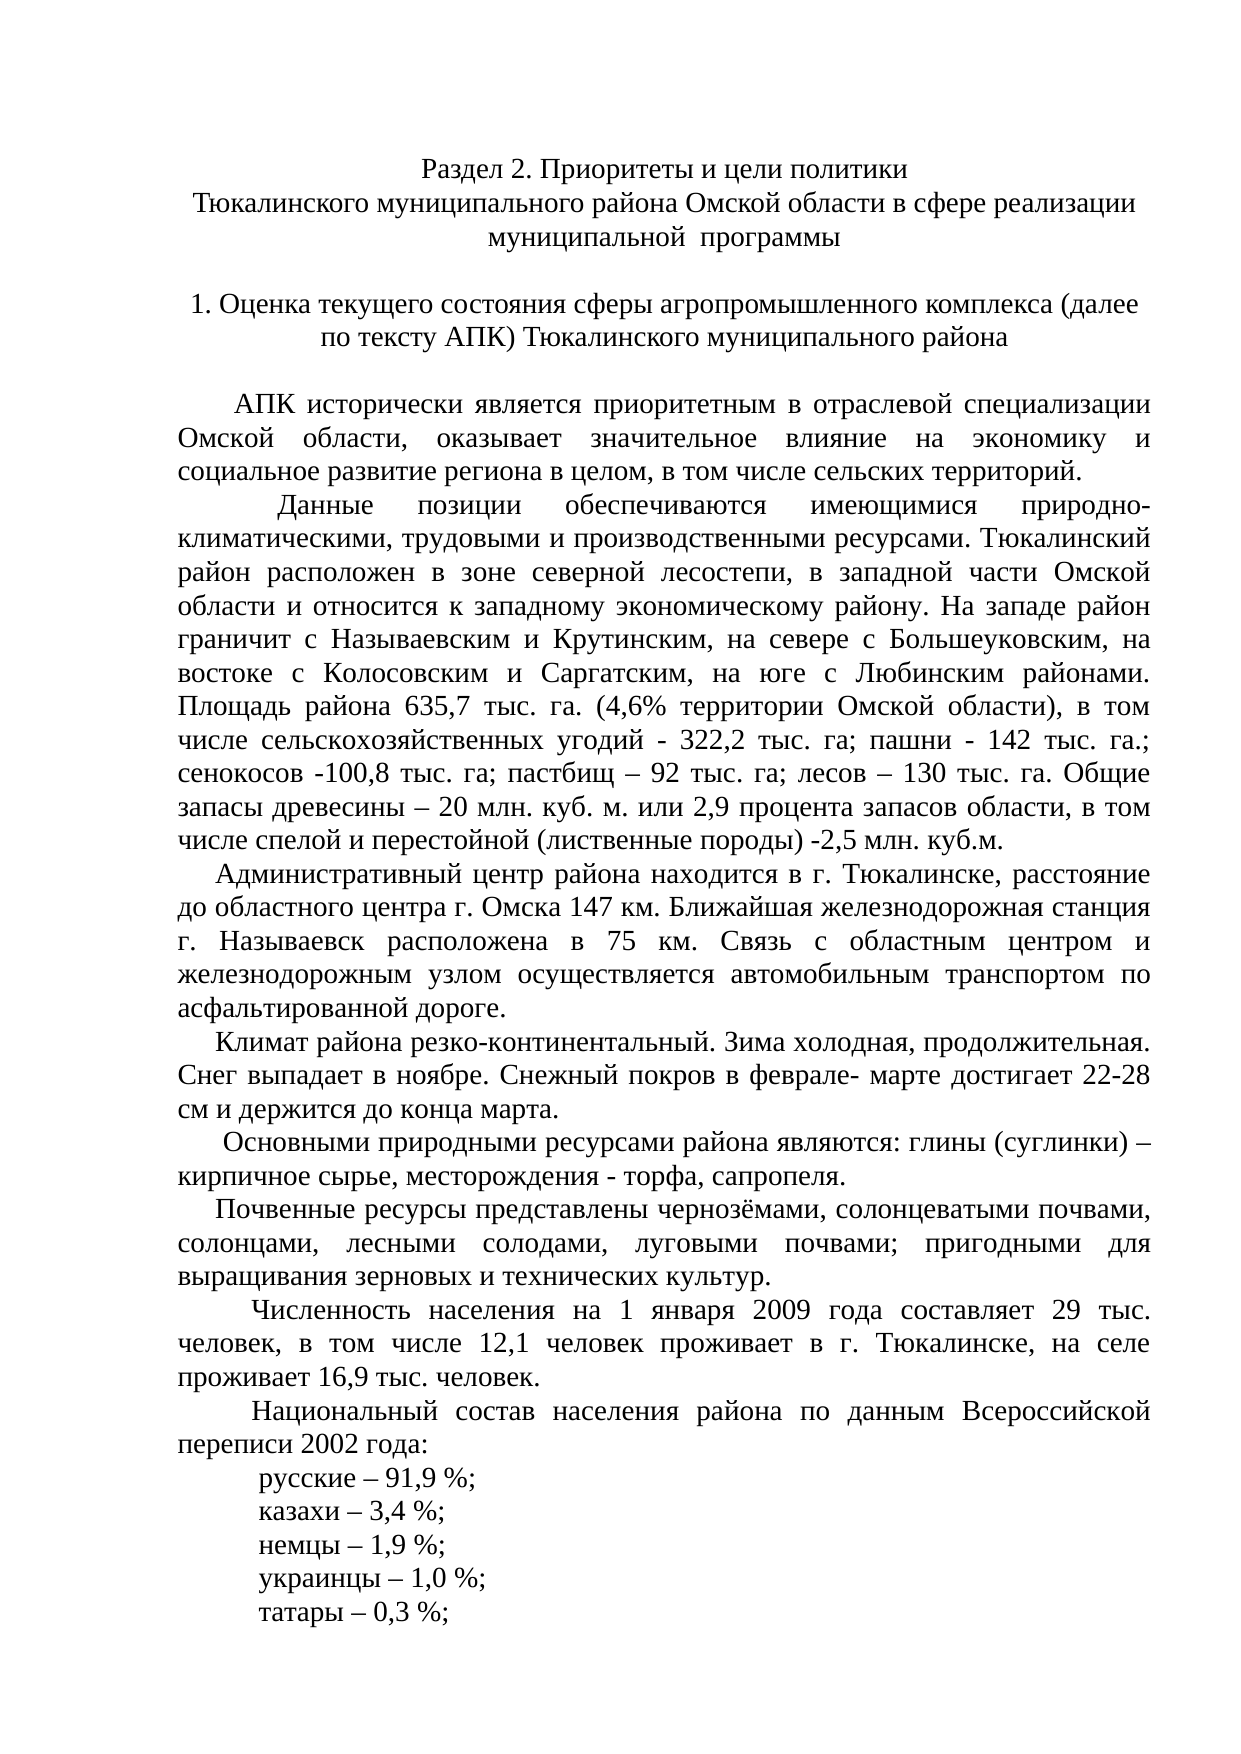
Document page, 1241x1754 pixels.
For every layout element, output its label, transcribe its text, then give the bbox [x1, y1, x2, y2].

title 1. Оценка текущего состояния сферы агропромышленного комплекса (далее по тексту АПК) Тюкалинского муниципального района [177, 286, 1152, 353]
subtitle Административный центр района находится в г. Тюкалинске, расстояние до областного центра г. Омска 147 км. Ближайшая железнодорожная станция г. Называевск расположена в 75 км. Связь с областным центром и железнодорожным узлом осуществляется автомобильным транспортом по асфальтированной дороге. [177, 856, 1152, 1024]
subtitle Климат района резко-континентальный. Зима холодная, продолжительная. Снег выпадает в ноябре. Снежный покров в феврале- марте достигает 22-28 см и держится до конца марта. [177, 1024, 1152, 1124]
text немцы – 1,9 %; [177, 1527, 1152, 1560]
text Национальный состав населения района по данным Всероссийской переписи 2002 года: [177, 1393, 1152, 1460]
title Тюкалинского муниципального района Омской области в сфере реализации муниципальной программы [177, 185, 1152, 252]
text Данные позиции обеспечиваются имеющимися природно-климатическими, трудовыми и производственными ресурсами. Тюкалинский район расположен в зоне северной лесостепи, в западной части Омской области и относится к западному экономическому району. На западе район граничит с Называевским и Крутинским, на севере с Большеуковским, на востоке с Колосовским и Саргатским, на юге с Любинским районами. Площадь района 635,7 тыс. га. (4,6% территории Омской области), в том числе сельскохозяйственных угодий - 322,2 тыс. га; пашни - 142 тыс. га.; сенокосов -100,8 тыс. га; пастбищ – 92 тыс. га; лесов – 130 тыс. га. Общие запасы древесины – 20 млн. куб. м. или 2,9 процента запасов области, в том числе спелой и перестойной (лиственные породы) -2,5 млн. куб.м. [177, 487, 1152, 856]
text украинцы – 1,0 %; [177, 1560, 1152, 1594]
subtitle Почвенные ресурсы представлены чернозёмами, солонцеватыми почвами, солонцами, лесными солодами, луговыми почвами; пригодными для выращивания зерновых и технических культур. [177, 1191, 1152, 1292]
title Раздел 2. Приоритеты и цели политики [177, 152, 1152, 185]
text Численность населения на 1 января 2009 года составляет 29 тыс. человек, в том числе 12,1 человек проживает в г. Тюкалинске, на селе проживает 16,9 тыс. человек. [177, 1292, 1152, 1393]
subtitle Основными природными ресурсами района являются: глины (суглинки) – кирпичное сырье, месторождения - торфа, сапропеля. [177, 1124, 1152, 1191]
text АПК исторически является приоритетным в отраслевой специализации Омской области, оказывает значительное влияние на экономику и социальное развитие региона в целом, в том числе сельских территорий. [177, 386, 1152, 487]
text казахи – 3,4 %; [177, 1493, 1152, 1527]
text татары – 0,3 %; [177, 1594, 1152, 1627]
text русские – 91,9 %; [177, 1460, 1152, 1493]
